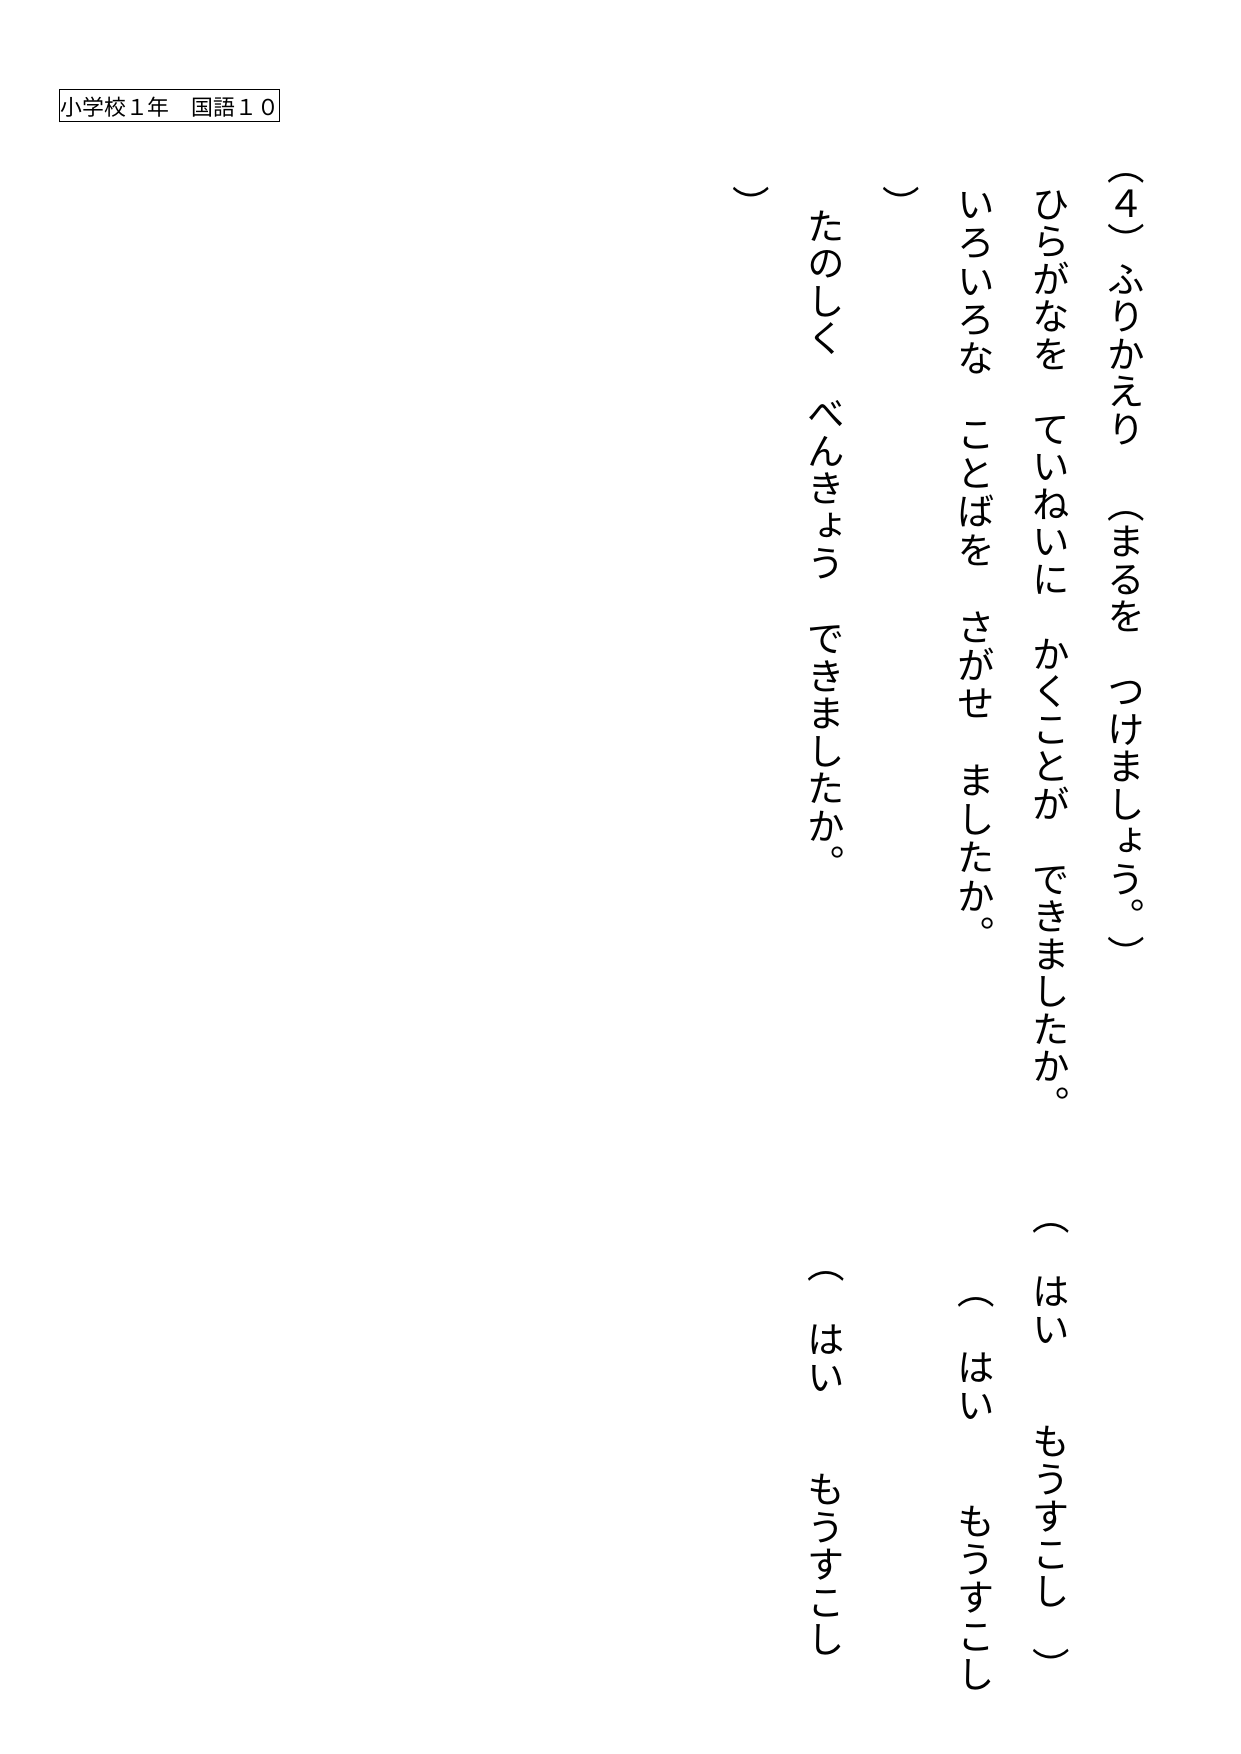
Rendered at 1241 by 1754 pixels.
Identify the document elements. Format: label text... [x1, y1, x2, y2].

text いろいろな ことばを さがせ ましたか。 （ はい もうすこし ） [864, 148, 1014, 1695]
text たのしく べんきょう できましたか。 （ はい もうすこし ） [714, 148, 864, 1695]
text （４）ふりかえり （まるを つけましょう。） [1089, 148, 1164, 1695]
text ひらがなを ていねいに かくことが できましたか。 （ はい もうすこし ） [1014, 148, 1089, 1695]
